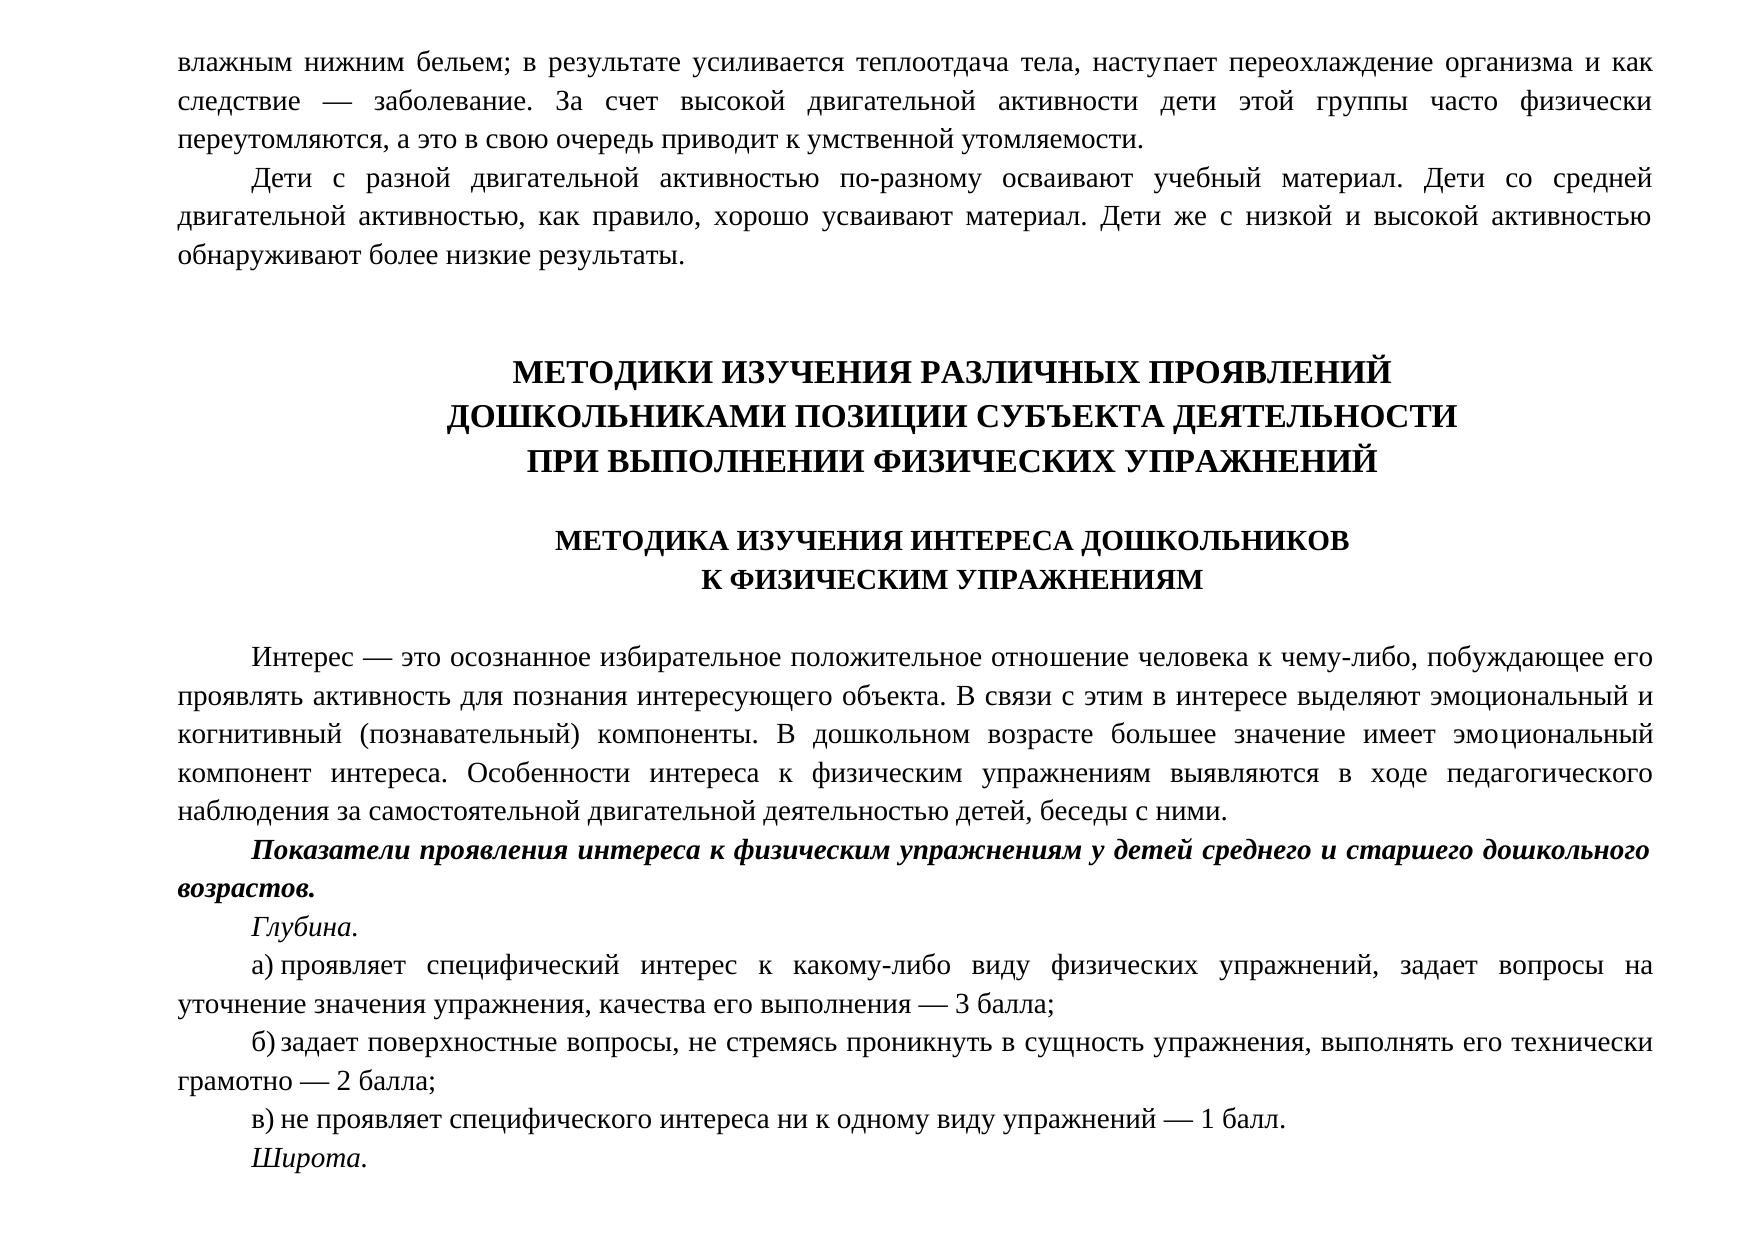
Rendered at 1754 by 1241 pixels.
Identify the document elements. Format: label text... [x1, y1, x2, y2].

text ПРИ ВЫПОЛНЕНИИ ФИЗИЧЕСКИХ УПРАЖНЕНИЙ [177, 441, 1654, 479]
text Дети с разной двигательной активностью по-разному осваивают учебный материал. Дети со средней двигательной активностью, как правило, хорошо усваивают материал. Дети же с низкой и высокой активностью обнаруживают более низкие результаты. [177, 160, 1654, 271]
text Показатели проявления интереса к физическим упражнениям у детей среднего и старшего дошкольного возрастов. [177, 832, 1654, 904]
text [177, 44, 1654, 155]
text Широта. [177, 1140, 1654, 1174]
text Интерес — это осознанное избирательное положительное отношение человека к чему-либо, побуждающее его проявлять активность для познания интересующего объекта. В связи с этим в интересе выделяют эмоциональный и когнитивный (познавательный) компоненты. В дошкольном возрасте большее значение имеет эмоциональный компонент интереса. Особенности интереса к физическим упражнениям выявляются в ходе педагогического наблюдения за самостоятельной двигательной деятельностью детей, беседы с ними. [177, 639, 1654, 827]
text К ФИЗИЧЕСКИМ УПРАЖНЕНИЯМ [177, 562, 1654, 596]
text а) проявляет специфический интерес к какому-либо виду физических упражнений, задает вопросы на уточнение значения упражнения, качества его выполнения — 3 балла; [177, 947, 1654, 1019]
text Глубина. [177, 909, 1654, 942]
text МЕТОДИКА ИЗУЧЕНИЯ ИНТЕРЕСА ДОШКОЛЬНИКОВ [177, 523, 1654, 557]
text МЕТОДИКИ ИЗУЧЕНИЯ РАЗЛИЧНЫХ ПРОЯВЛЕНИЙ [177, 353, 1654, 391]
text б) задает поверхностные вопросы, не стремясь проникнуть в сущность упражнения, выполнять его технически грамотно — 2 балла; [177, 1024, 1654, 1097]
text ДОШКОЛЬНИКАМИ ПОЗИЦИИ СУБЪЕКТА ДЕЯТЕЛЬНОСТИ [177, 397, 1654, 435]
text в) не проявляет специфического интереса ни к одному виду упражнений — 1 балл. [177, 1102, 1654, 1135]
